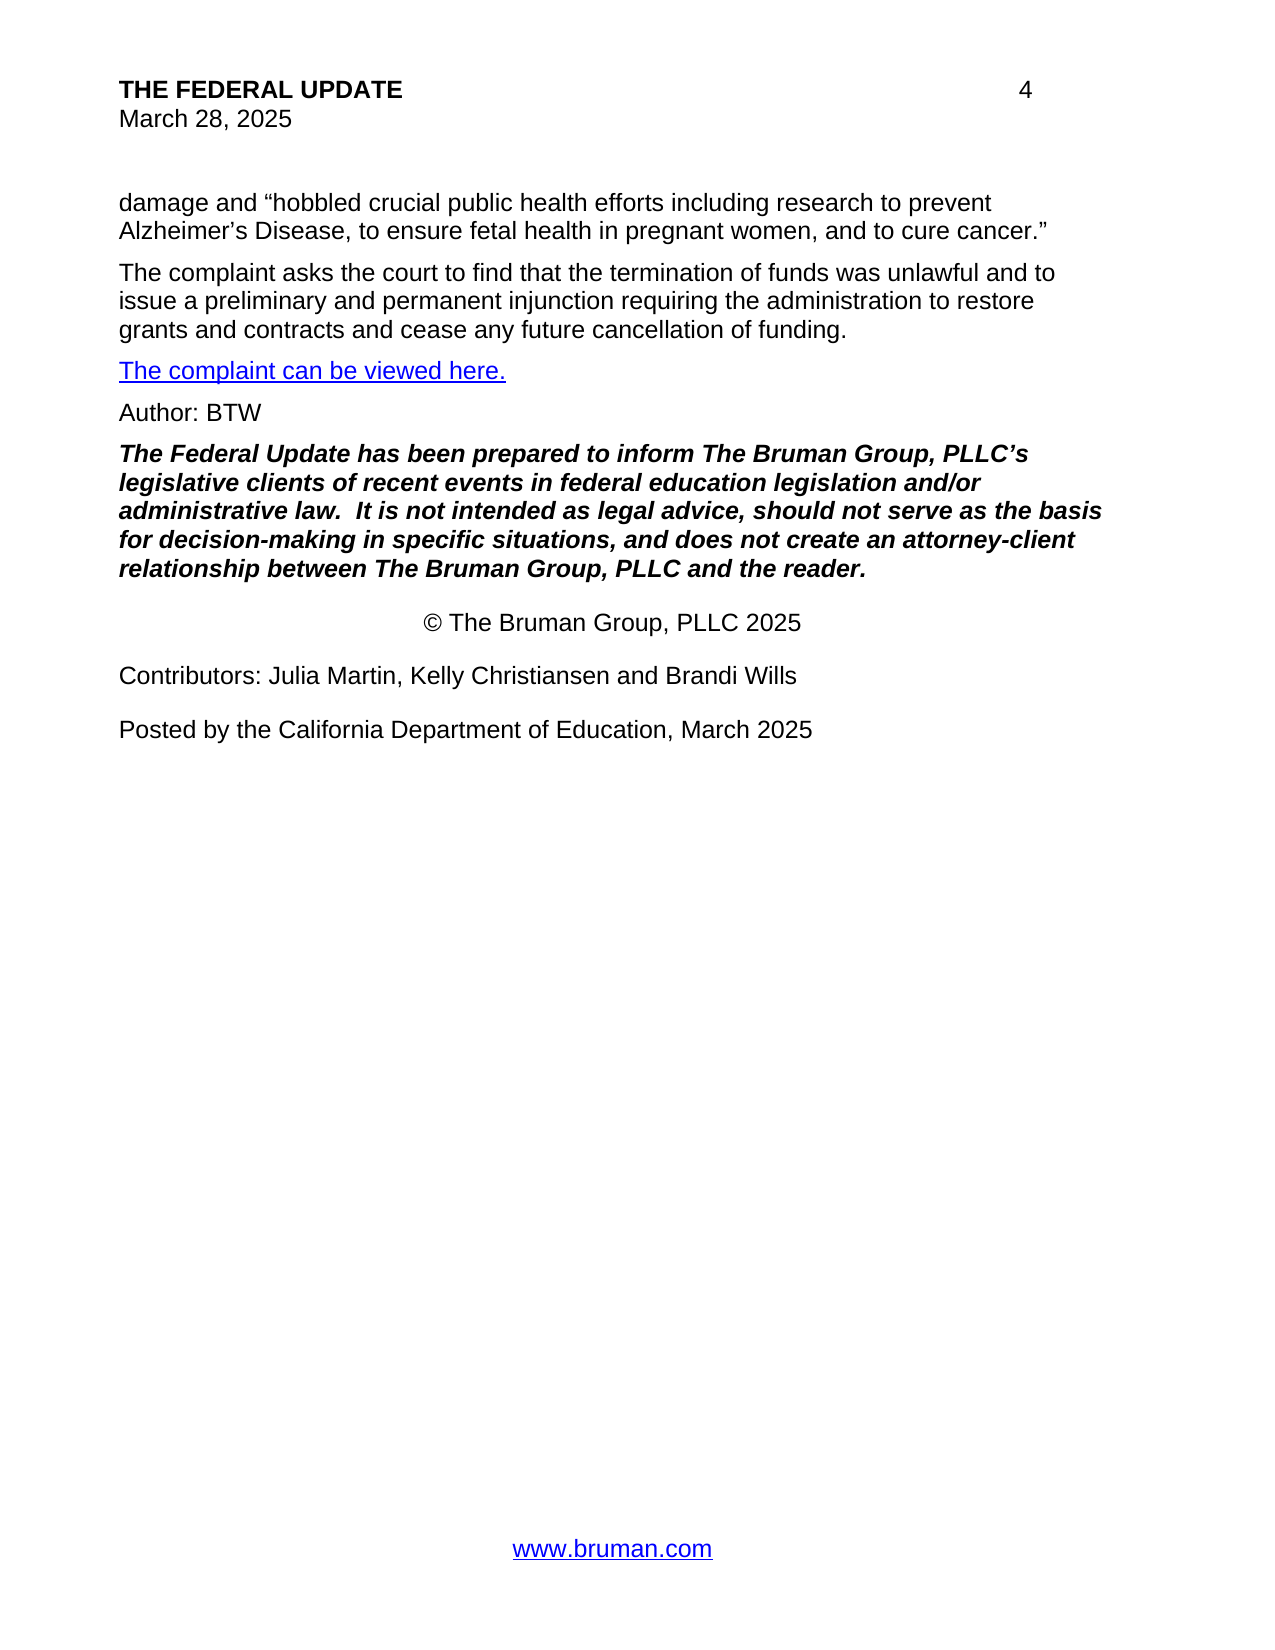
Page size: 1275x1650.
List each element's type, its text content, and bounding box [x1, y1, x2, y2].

text © The Bruman Group, PLLC 2025 [118, 607, 1106, 636]
text The complaint asks the court to find that the termination of funds was unlawful and to issue a preliminary and permanent injunction requiring the administration to restore grants and contracts and cease any future cancellation of funding. [118, 257, 1106, 344]
text Contributors: Julia Martin, Kelly Christiansen and Brandi Wills [118, 661, 1106, 690]
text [118, 187, 1106, 245]
text Posted by the California Department of Education, March 2025 [118, 715, 1106, 744]
text The Federal Update has been prepared to inform The Bruman Group, PLLC’s legislative clients of recent events in federal education legislation and/or administrative law. It is not intended as legal advice, should not serve as the basis for decision-making in specific situations, and does not create an attorney-client relationship between The Bruman Group, PLLC and the reader. [118, 439, 1106, 582]
text Author: BTW [118, 397, 1106, 426]
text The complaint can be viewed here. [118, 356, 1106, 385]
